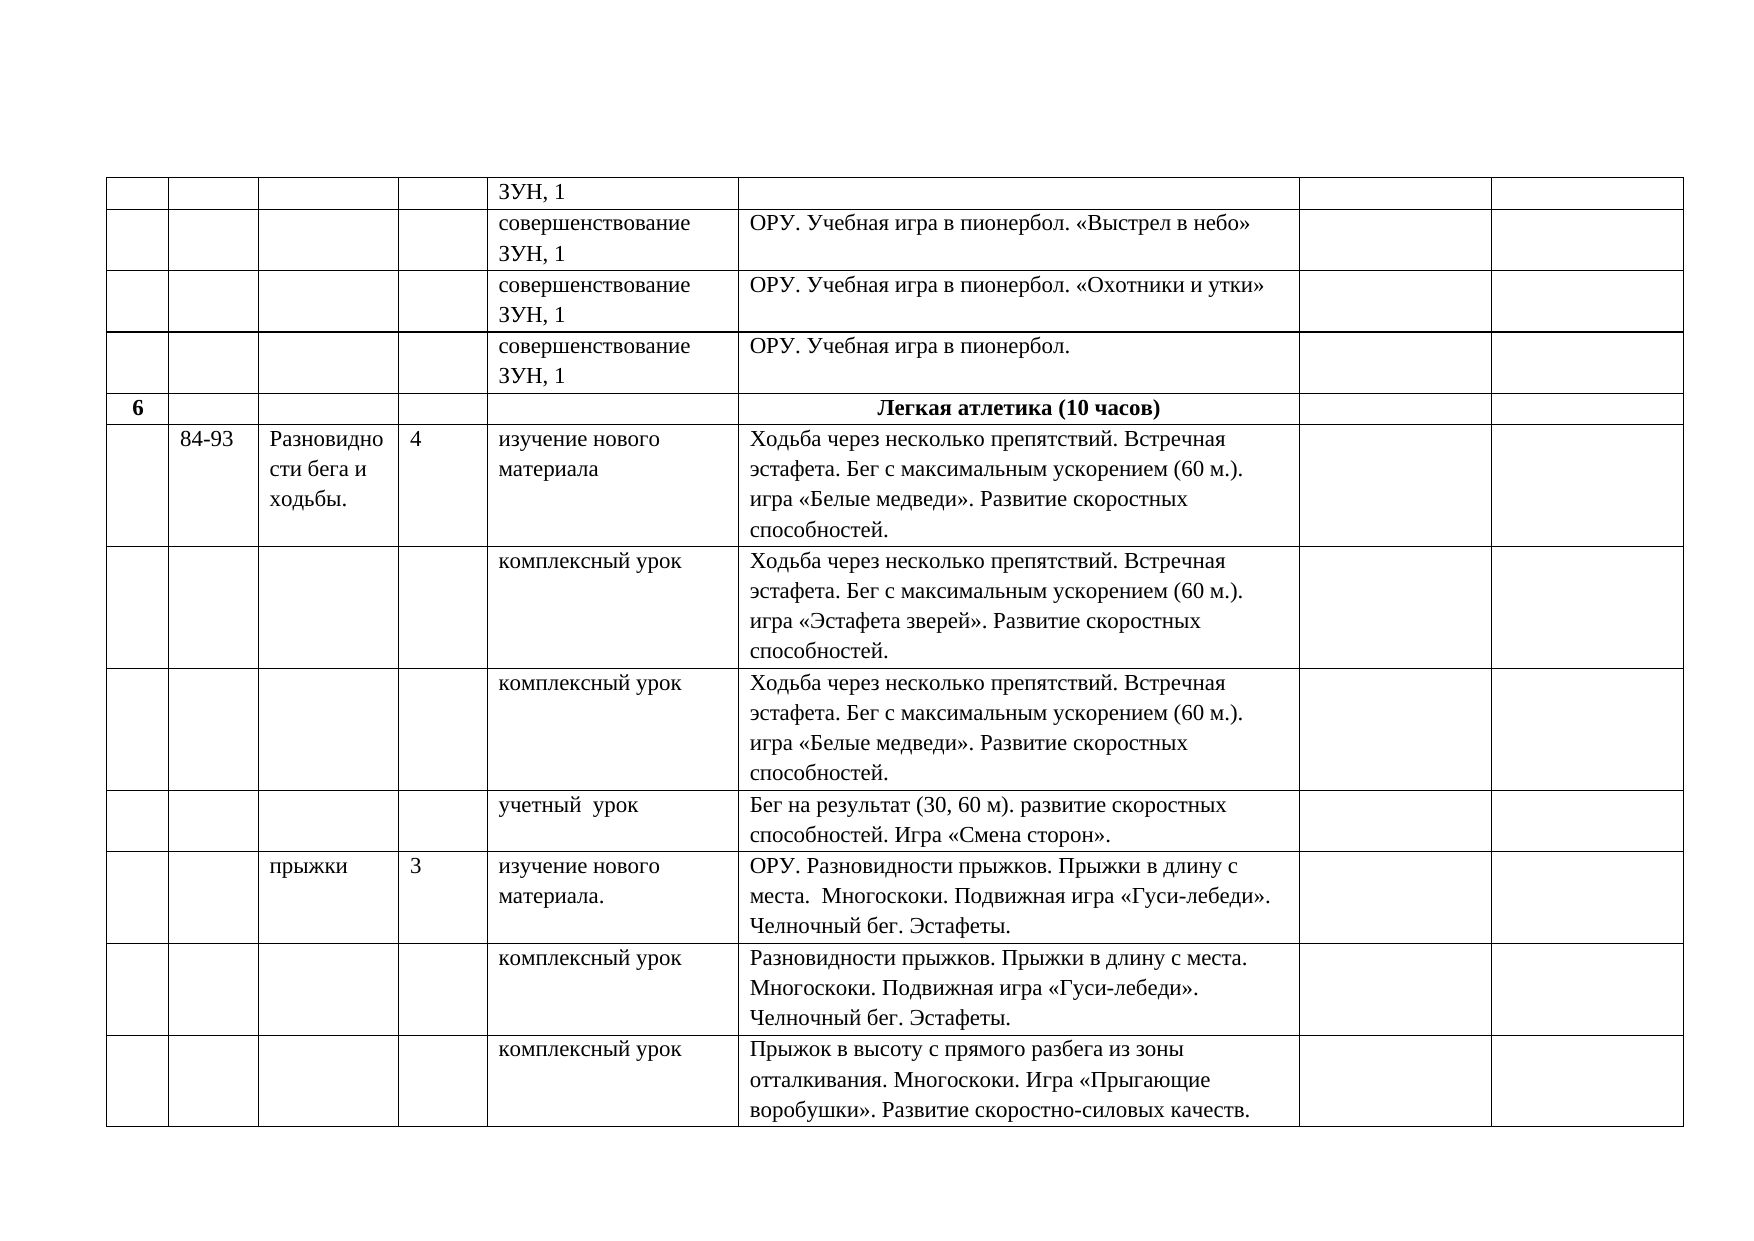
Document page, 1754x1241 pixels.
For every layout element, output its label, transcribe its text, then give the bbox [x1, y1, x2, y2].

table_cell Ходьба через несколько препятствий. Встречная эстафета. Бег с максимальным ускорением (60 м.). игра «Белые медведи». Развитие скоростных способностей. [739, 669, 1299, 790]
table_cell [259, 394, 398, 424]
table_cell [1492, 944, 1683, 1034]
table_cell Ходьба через несколько препятствий. Встречная эстафета. Бег с максимальным ускорением (60 м.). игра «Белые медведи». Развитие скоростных способностей. [739, 425, 1299, 546]
table_cell [169, 210, 258, 270]
table_cell [1492, 547, 1683, 668]
table_cell изучение нового материала. [488, 852, 738, 943]
table_cell [169, 178, 258, 208]
table_cell [259, 210, 398, 270]
table_cell совершенствование ЗУН, 1 [488, 333, 738, 393]
table_cell [107, 669, 168, 790]
table_cell [169, 944, 258, 1034]
table_cell [169, 791, 258, 851]
table_cell 3 [399, 852, 487, 943]
table_cell [169, 1036, 258, 1126]
table_cell [259, 1036, 398, 1126]
table_cell [169, 271, 258, 331]
table_cell [1492, 394, 1683, 424]
table_cell [399, 394, 487, 424]
table_cell [107, 271, 168, 331]
table_cell [1300, 669, 1491, 790]
table_cell [399, 669, 487, 790]
table_cell ОРУ. Учебная игра в пионербол. «Охотники и утки» [739, 271, 1299, 331]
table_cell учетный урок [488, 791, 738, 851]
table_cell изучение нового материала [488, 425, 738, 546]
table_cell [259, 547, 398, 668]
table_cell [107, 547, 168, 668]
table_cell [107, 1036, 168, 1126]
table_cell [1300, 852, 1491, 943]
table_cell [169, 333, 258, 393]
table_cell [399, 1036, 487, 1126]
table_cell [1492, 791, 1683, 851]
table_cell ОРУ. Разновидности прыжков. Прыжки в длину с места. Многоскоки. Подвижная игра «Гуси-лебеди». Челночный бег. Эстафеты. [739, 852, 1299, 943]
table_cell 4 [399, 425, 487, 546]
table_cell [1300, 425, 1491, 546]
table_cell [107, 178, 168, 208]
table_cell [107, 791, 168, 851]
table_cell [1492, 210, 1683, 270]
table_cell Прыжок в высоту с прямого разбега из зоны отталкивания. Многоскоки. Игра «Прыгающие воробушки». Развитие скоростно-силовых качеств. [739, 1036, 1299, 1126]
table_cell [1300, 1036, 1491, 1126]
table_cell [399, 271, 487, 331]
table_cell [1492, 271, 1683, 331]
table_cell [1300, 178, 1491, 208]
table_cell ОРУ. Учебная игра в пионербол. «Выстрел в небо» [739, 210, 1299, 270]
table_cell Ходьба через несколько препятствий. Встречная эстафета. Бег с максимальным ускорением (60 м.). игра «Эстафета зверей». Развитие скоростных способностей. [739, 547, 1299, 668]
table_cell [1300, 210, 1491, 270]
table_cell [399, 210, 487, 270]
table_cell [399, 944, 487, 1034]
table_cell прыжки [259, 852, 398, 943]
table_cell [488, 178, 738, 208]
table_cell [1300, 333, 1491, 393]
table_cell совершенствование ЗУН, 1 [488, 210, 738, 270]
table_cell комплексный урок [488, 944, 738, 1034]
table_cell [259, 333, 398, 393]
table_cell [107, 944, 168, 1034]
table_cell [259, 669, 398, 790]
table_cell комплексный урок [488, 669, 738, 790]
table_cell [259, 271, 398, 331]
table_cell [259, 791, 398, 851]
table_cell 6 [107, 394, 168, 424]
table_cell [1492, 333, 1683, 393]
table_cell [259, 178, 398, 208]
table_cell [169, 852, 258, 943]
table_cell Разновидности бега и ходьбы. [259, 425, 398, 546]
table_cell [259, 944, 398, 1034]
table_cell [1492, 669, 1683, 790]
table_cell [1300, 271, 1491, 331]
table_cell Легкая атлетика (10 часов) [739, 394, 1299, 424]
table_cell [1492, 178, 1683, 208]
table_cell [169, 547, 258, 668]
table_cell [107, 333, 168, 393]
table_cell [1300, 547, 1491, 668]
table_cell [399, 791, 487, 851]
table_cell [169, 669, 258, 790]
table_cell [399, 178, 487, 208]
table_cell Бег на результат (30, 60 м). развитие скоростных способностей. Игра «Смена сторон». [739, 791, 1299, 851]
table_cell [107, 210, 168, 270]
table_cell комплексный урок [488, 547, 738, 668]
table_cell [1300, 791, 1491, 851]
table_cell [399, 547, 487, 668]
table_cell 84-93 [169, 425, 258, 546]
table_cell [169, 394, 258, 424]
table_cell [107, 852, 168, 943]
table_cell [1300, 394, 1491, 424]
table_cell комплексный урок [488, 1036, 738, 1126]
table_cell [488, 394, 738, 424]
table_cell [399, 333, 487, 393]
table_cell [1492, 425, 1683, 546]
table_cell Разновидности прыжков. Прыжки в длину с места. Многоскоки. Подвижная игра «Гуси-лебеди». Челночный бег. Эстафеты. [739, 944, 1299, 1034]
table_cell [739, 178, 1299, 208]
table_cell [107, 425, 168, 546]
table_cell [1300, 944, 1491, 1034]
table_cell совершенствование ЗУН, 1 [488, 271, 738, 331]
table_cell ОРУ. Учебная игра в пионербол. [739, 333, 1299, 393]
table_cell [1492, 1036, 1683, 1126]
table_cell [1492, 852, 1683, 943]
